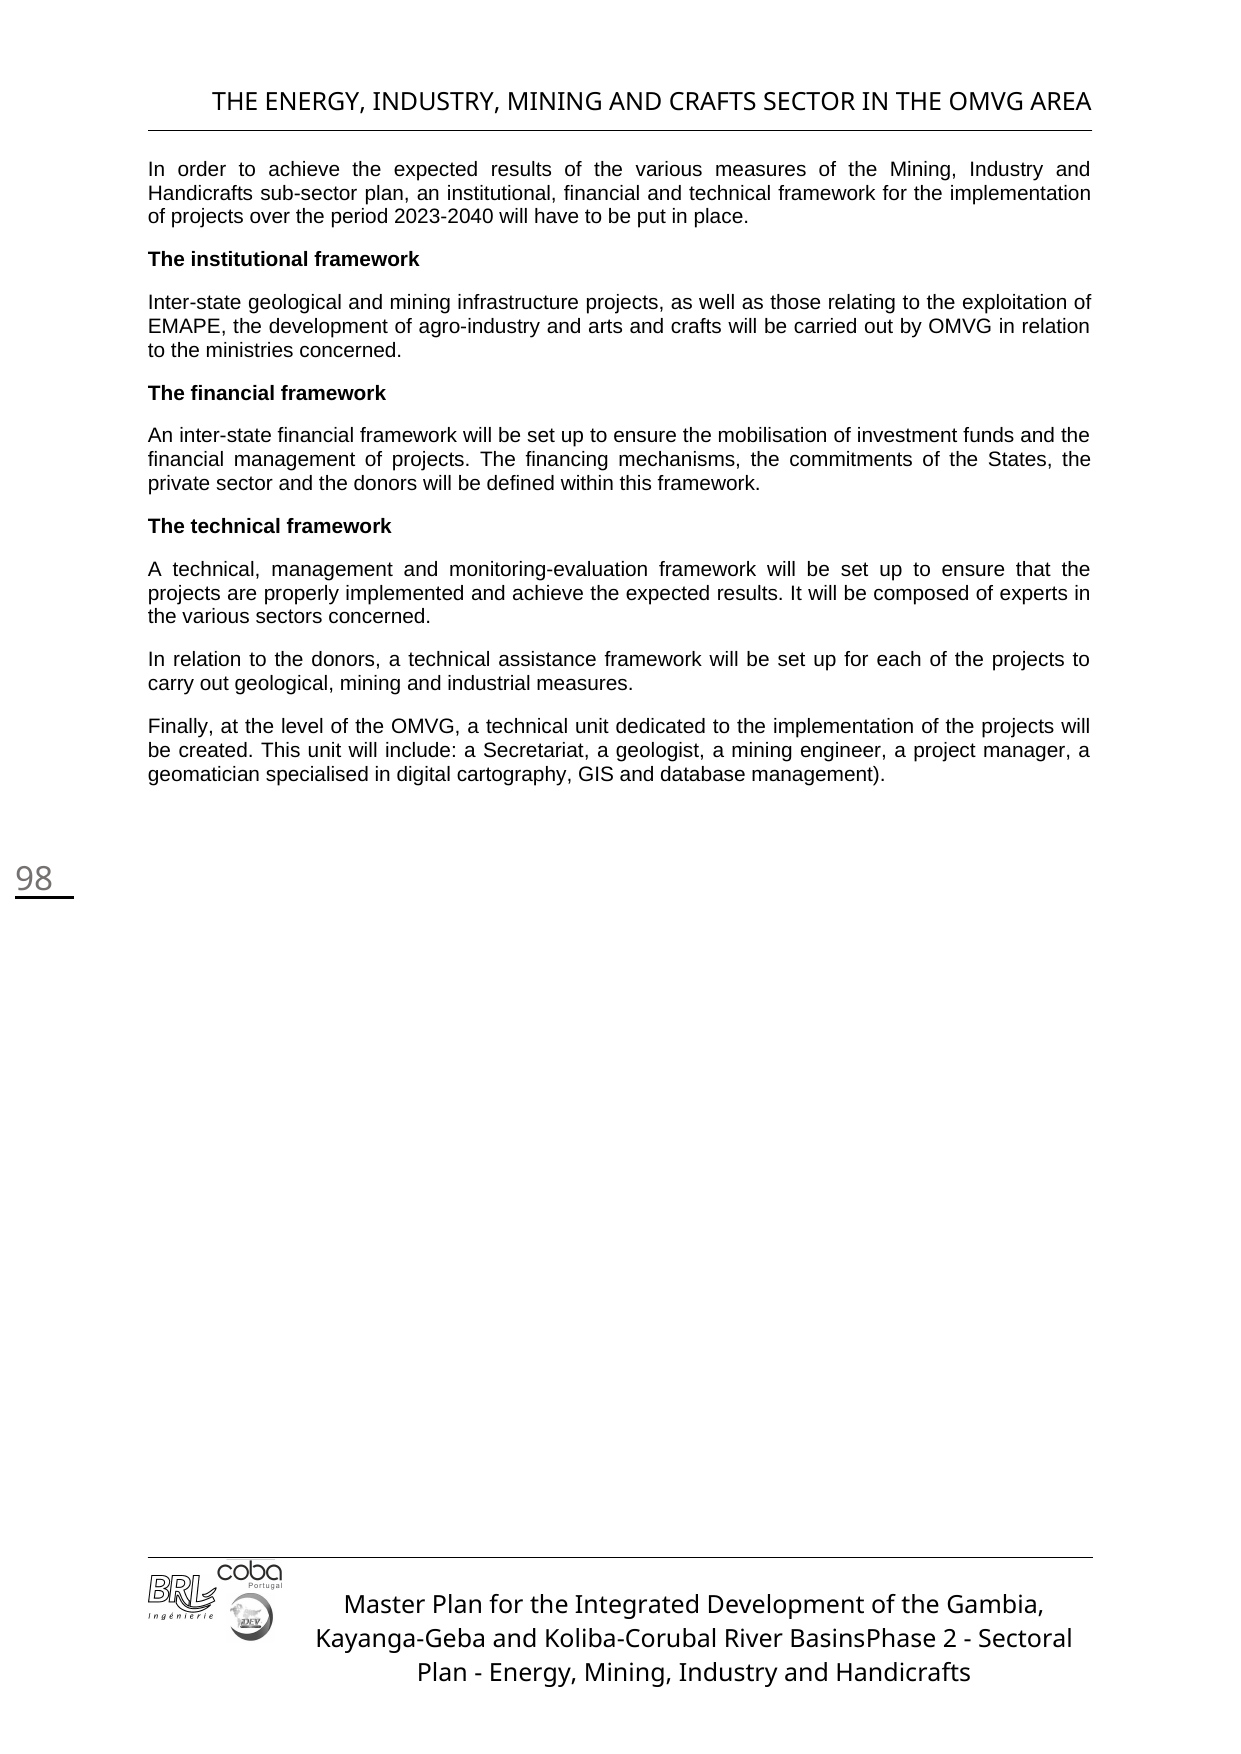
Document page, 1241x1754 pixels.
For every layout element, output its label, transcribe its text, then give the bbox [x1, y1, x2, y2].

text A technical, management and monitoring-evaluation framework will be set up to ensure that the projects are properly implemented and achieve the expected results. It will be composed of experts in the various sectors concerned. [148, 556, 1092, 628]
text The institutional framework [148, 247, 1092, 271]
text In relation to the donors, a technical assistance framework will be set up for each of the projects to carry out geological, mining and industrial measures. [148, 647, 1092, 695]
text In order to achieve the expected results of the various measures of the Mining, Industry and Handicrafts sub-sector plan, an institutional, financial and technical framework for the implementation of projects over the period 2023-2040 will have to be put in place. [148, 156, 1092, 228]
picture [147, 1559, 282, 1620]
text The financial framework [148, 380, 1092, 404]
text Finally, at the level of the OMVG, a technical unit dedicated to the implementation of the projects will be created. This unit will include: a Secretariat, a geologist, a mining engineer, a project manager, a geomatician specialised in digital cartography, GIS and database management). [148, 714, 1092, 786]
text Inter-state geological and mining infrastructure projects, as well as those relating to the exploitation of EMAPE, the development of agro-industry and arts and crafts will be carried out by OMVG in relation to the ministries concerned. [148, 290, 1092, 362]
text The technical framework [148, 514, 1092, 538]
text An inter-state financial framework will be set up to ensure the mobilisation of investment funds and the financial management of projects. The financing mechanisms, the commitments of the States, the private sector and the donors will be defined within this framework. [148, 423, 1092, 495]
